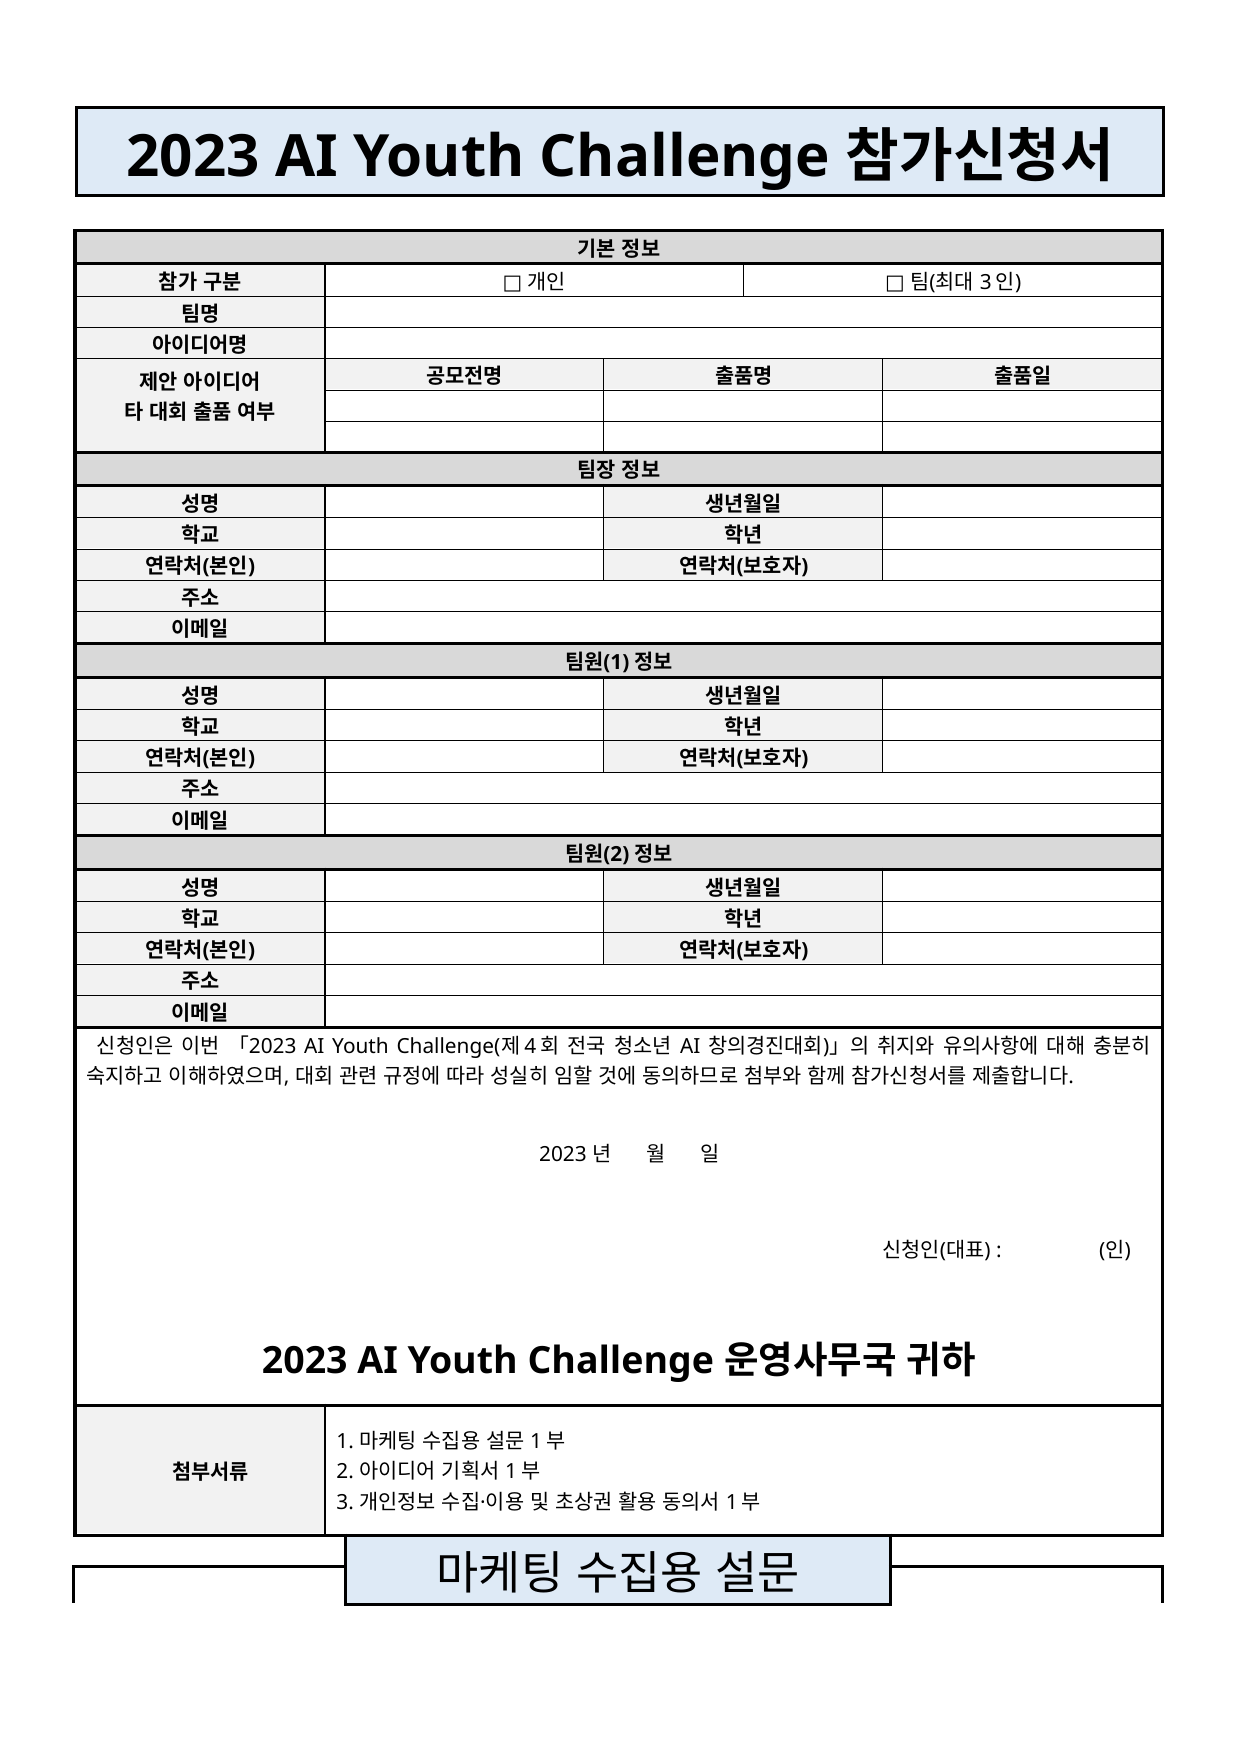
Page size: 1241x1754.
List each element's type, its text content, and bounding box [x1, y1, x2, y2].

table_cell [883, 710, 1161, 740]
table_cell [883, 679, 1161, 709]
table_header 2023 AI Youth Challenge 참가신청서 [78, 109, 1162, 194]
table_cell [326, 773, 1161, 803]
table_cell [604, 422, 882, 451]
table_cell [604, 391, 882, 421]
table_cell 팀원(2) 정보 [77, 837, 1161, 868]
table_cell 팀명 [77, 297, 324, 327]
table_cell 신청인은 이번 「2023 AI Youth Challenge(제4회 전국 청소년 AI 창의경진대회)」의 취지와 유의사항에 대해 충분히 숙지하고 이해하였으며, 대회 관련 규정에 따라 성실히 임할 것에 동의하므로 첨부와 함께 참가신청서를 제출합니다. 2023 년 월 일 신청인(대표) : (인) 2023 AI Youth Challenge 운영사무국 귀하 [77, 1029, 1161, 1403]
table_cell 이메일 [77, 612, 324, 642]
table_cell [326, 679, 603, 709]
table_cell [326, 933, 603, 963]
table_cell [326, 518, 603, 548]
table_cell 연락처(본인) [77, 550, 324, 580]
table_cell [883, 933, 1161, 963]
table_cell 마케팅 수집용 설문 [347, 1537, 889, 1603]
table_cell [326, 550, 603, 580]
table_cell [326, 581, 1161, 611]
table_cell 이메일 [77, 996, 324, 1026]
table_cell 팀원(1) 정보 [77, 645, 1161, 676]
table_cell [326, 328, 1161, 358]
table_cell [892, 1568, 1161, 1603]
table_cell 생년월일 [604, 871, 882, 901]
table_cell 연락처(보호자) [604, 550, 882, 580]
table_cell 연락처(본인) [77, 741, 324, 772]
table_cell 팀장 정보 [77, 454, 1161, 484]
table_cell 이메일 [77, 804, 324, 834]
table_cell 성명 [77, 487, 324, 517]
table_cell [326, 965, 1161, 995]
table_cell [326, 487, 603, 517]
table_cell [883, 741, 1161, 772]
table_cell 성명 [77, 679, 324, 709]
table_cell [883, 487, 1161, 517]
table_cell 생년월일 [604, 487, 882, 517]
table_cell [326, 902, 603, 932]
table_cell 학년 [604, 518, 882, 548]
table_cell 제안 아이디어 타 대회 출품 여부 [77, 359, 324, 451]
table_cell [326, 612, 1161, 642]
table_cell □ 팀(최대 3인) [744, 265, 1161, 296]
table_cell 첨부서류 [77, 1407, 324, 1533]
table_cell [883, 391, 1161, 421]
table_cell 참가 구분 [77, 265, 324, 296]
table_cell 아이디어명 [77, 328, 324, 358]
table_cell 주소 [77, 773, 324, 803]
table_cell [883, 871, 1161, 901]
table_cell 1. 마케팅 수집용 설문 1부 2. 아이디어 기획서 1부 3. 개인정보 수집·이용 및 초상권 활용 동의서 1부 [326, 1407, 1161, 1533]
table_header 기본 정보 [77, 232, 1161, 262]
table_cell [326, 741, 603, 772]
table_cell 연락처(보호자) [604, 741, 882, 772]
table_cell 학교 [77, 902, 324, 932]
table_cell 출품일 [883, 359, 1161, 389]
table_cell □ 개인 [326, 265, 743, 296]
table_cell [883, 518, 1161, 548]
table_cell [75, 1568, 344, 1603]
table_cell [892, 1537, 1163, 1565]
table_cell 생년월일 [604, 679, 882, 709]
table_cell 연락처(보호자) [604, 933, 882, 963]
table_cell 공모전명 [326, 359, 603, 389]
table_cell [883, 550, 1161, 580]
table_cell 학교 [77, 710, 324, 740]
table_cell [326, 710, 603, 740]
table_cell [326, 804, 1161, 834]
table_cell 주소 [77, 965, 324, 995]
table_cell [326, 391, 603, 421]
table_cell [883, 902, 1161, 932]
table_cell [326, 871, 603, 901]
table_cell 성명 [77, 871, 324, 901]
table_cell [326, 422, 603, 451]
table_cell 학년 [604, 710, 882, 740]
table_cell [74, 1537, 344, 1565]
table_cell 출품명 [604, 359, 882, 389]
table_cell 주소 [77, 581, 324, 611]
table_cell 학교 [77, 518, 324, 548]
table_cell [326, 996, 1161, 1026]
table_cell [326, 297, 1161, 327]
table_cell 학년 [604, 902, 882, 932]
table_cell [883, 422, 1161, 451]
table_cell 연락처(본인) [77, 933, 324, 963]
